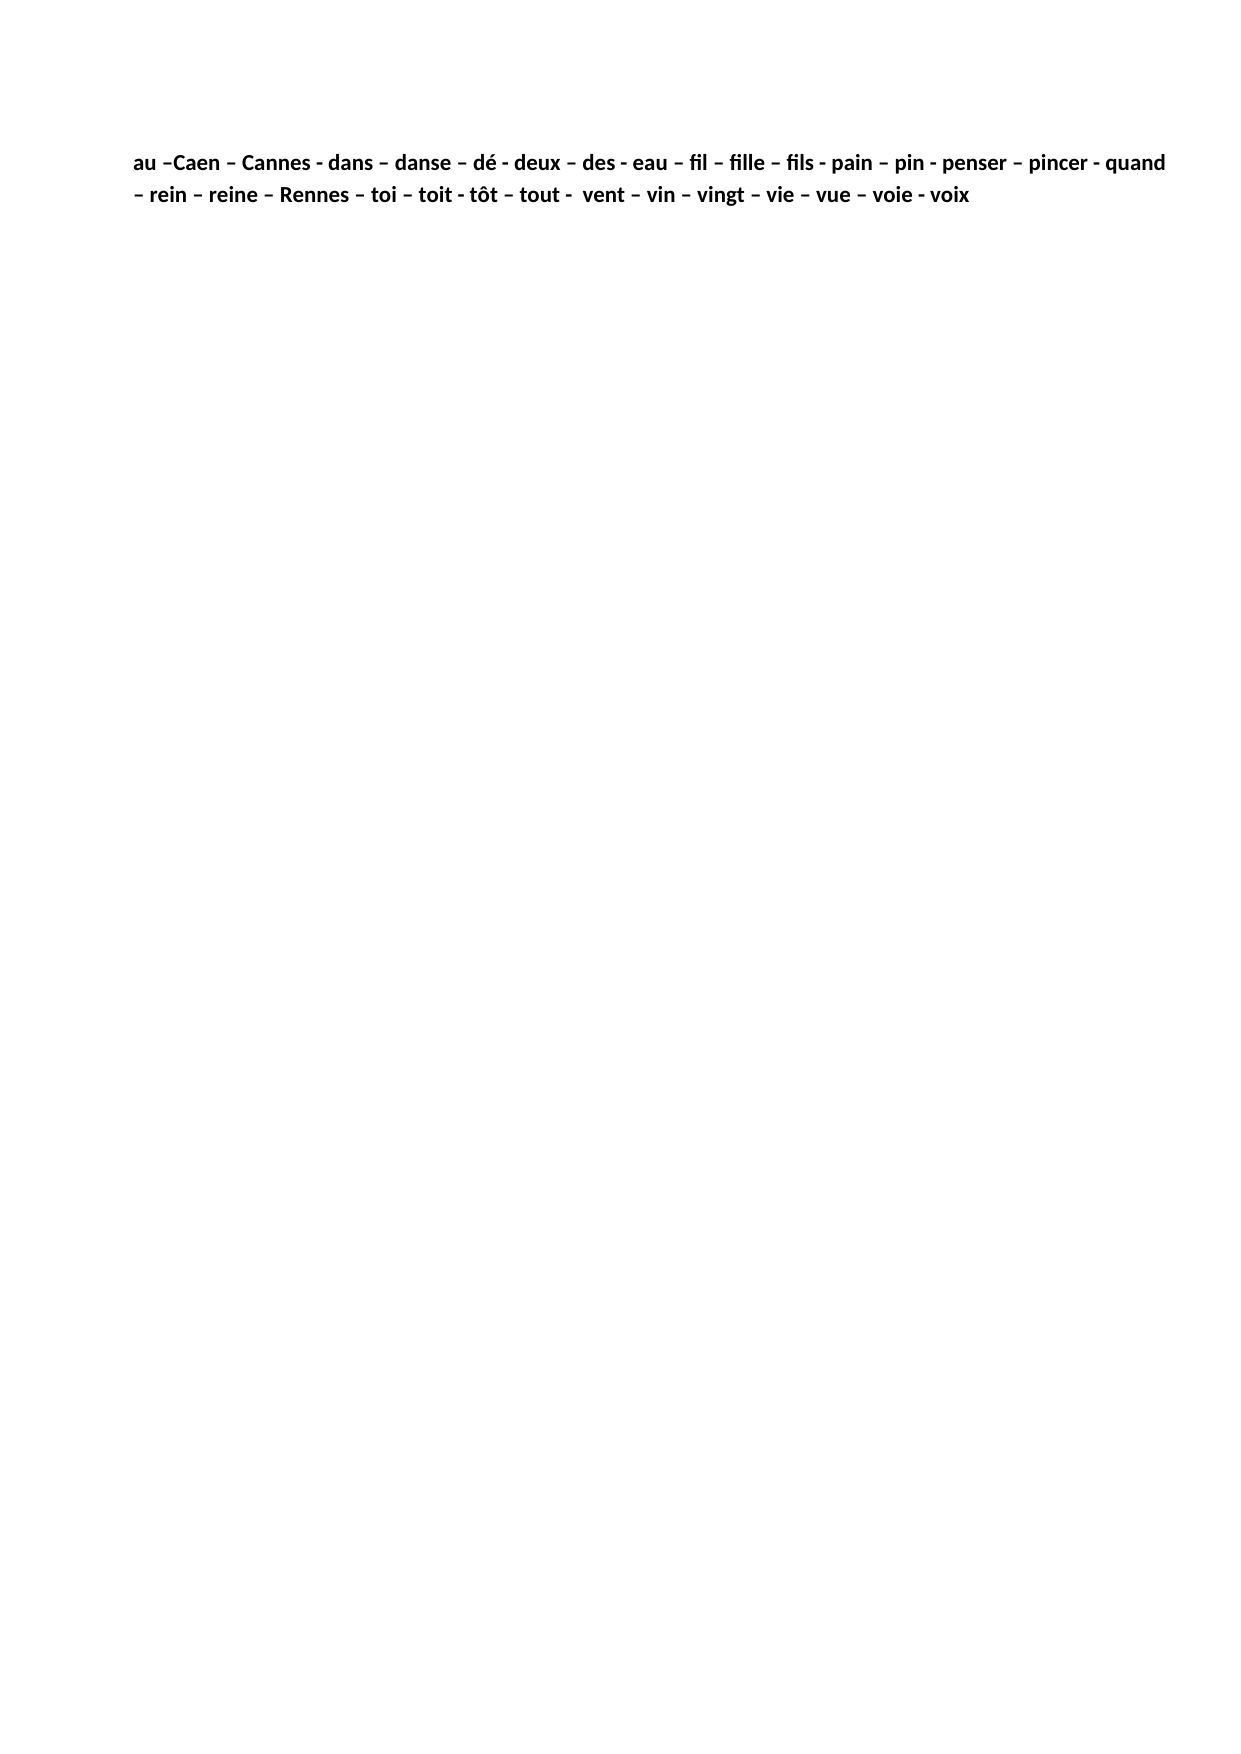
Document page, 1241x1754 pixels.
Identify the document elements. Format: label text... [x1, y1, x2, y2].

list au –Caen – Cannes - dans – danse – dé - deux – des - eau – fil – fille – fils - pain – pin - penser – pincer - quand – rein – reine – Rennes – toi – toit - tôt – tout - vent – vin – vingt – vie – vue – voie - voix [133, 148, 1181, 208]
